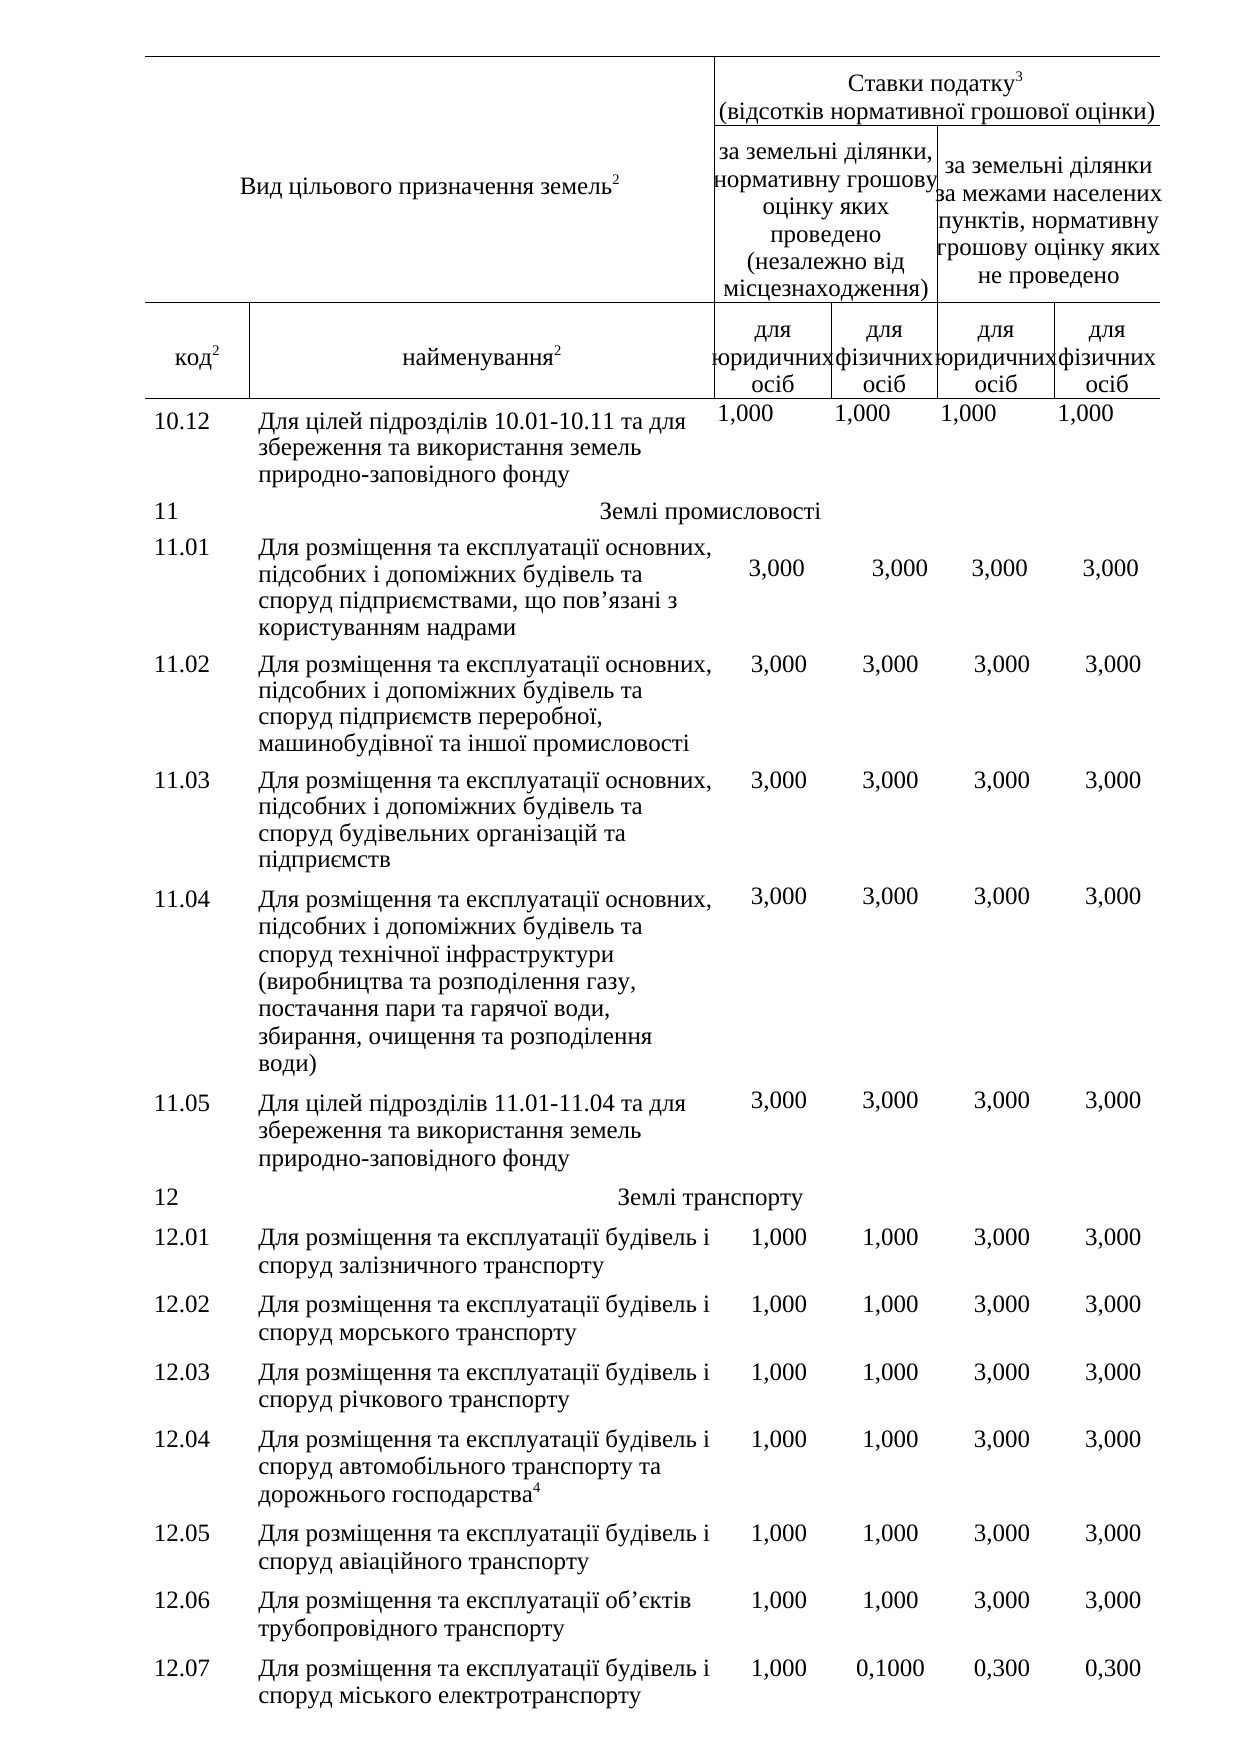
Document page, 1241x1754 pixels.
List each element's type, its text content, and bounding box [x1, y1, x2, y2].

table_cell Для розміщення та експлуатації будівель і споруд авіаційного транспорту [249, 1508, 714, 1575]
table_cell Для розміщення та експлуатації основних, підсобних і допоміжних будівель та споруд технічної інфраструктури (виробництва та розподілення газу, постачання пари та гарячої води, збирання, очищення та розподілення води) [249, 873, 714, 1077]
table_cell 1,000 [831, 399, 937, 488]
table_cell 3,000 [937, 524, 1054, 641]
table_cell 11.04 [145, 873, 249, 1077]
table_cell 1,000 [714, 1575, 831, 1642]
table_cell 3,000 [937, 1346, 1054, 1413]
table_cell 1,000 [937, 399, 1054, 488]
table_cell 1,000 [1054, 399, 1159, 488]
table_cell 12 [145, 1172, 249, 1211]
table_cell Для розміщення та експлуатації основних, підсобних і допоміжних будівель та споруд підприємств переробної, машинобудівної та іншої промисловості [249, 641, 714, 757]
table_cell 11.02 [145, 641, 249, 757]
table_cell 3,000 [937, 873, 1054, 1077]
table_cell 11 [145, 488, 249, 524]
table_cell 3,000 [1054, 873, 1159, 1077]
table_cell 10.12 [145, 399, 249, 488]
table_cell 11.01 [145, 524, 249, 641]
table_cell 1,000 [831, 1413, 937, 1507]
table_cell 1,000 [714, 1508, 831, 1575]
table_cell 3,000 [831, 524, 937, 641]
table_cell 3,000 [937, 1508, 1054, 1575]
table_cell для фізичних осіб [1055, 303, 1159, 398]
table_cell 12.03 [145, 1346, 249, 1413]
table_cell 0,300 [937, 1642, 1054, 1709]
table_cell код2 [145, 303, 249, 398]
table_cell 3,000 [937, 641, 1054, 757]
table_cell 3,000 [831, 641, 937, 757]
table_cell Для розміщення та експлуатації будівель і споруд автомобільного транспорту та дорожнього господарства4 [249, 1413, 714, 1507]
table_cell 1,000 [714, 1413, 831, 1507]
table_cell Для розміщення та експлуатації основних, підсобних і допоміжних будівель та споруд будівельних організацій та підприємств [249, 757, 714, 873]
table_cell 3,000 [1054, 1346, 1159, 1413]
table_cell Для розміщення та експлуатації об’єктів трубопровідного транспорту [249, 1575, 714, 1642]
table_cell 1,000 [714, 1279, 831, 1346]
table_cell Для розміщення та експлуатації будівель і споруд міського електротранспорту [249, 1642, 714, 1709]
table_cell 3,000 [1054, 1508, 1159, 1575]
table_cell Для розміщення та експлуатації будівель і споруд річкового транспорту [249, 1346, 714, 1413]
table_cell 0,1000 [831, 1642, 937, 1709]
table_cell 12.05 [145, 1508, 249, 1575]
table_cell 1,000 [831, 1575, 937, 1642]
table_cell 12.06 [145, 1575, 249, 1642]
table_cell 12.01 [145, 1211, 249, 1278]
table_header Ставки податку3 (відсотків нормативної грошової оцінки) [715, 57, 1159, 124]
table_cell Для розміщення та експлуатації основних, підсобних і допоміжних будівель та споруд підприємствами, що пов’язані з користуванням надрами [249, 524, 714, 641]
table_cell 1,000 [831, 1279, 937, 1346]
table_cell 1,000 [714, 399, 831, 488]
table_cell 3,000 [1054, 1211, 1159, 1278]
table_cell 11.03 [145, 757, 249, 873]
table_cell 3,000 [937, 1077, 1054, 1172]
table_cell 3,000 [1054, 757, 1159, 873]
table_cell 3,000 [714, 873, 831, 1077]
table_cell 3,000 [1054, 1575, 1159, 1642]
table_cell Землі промисловості [249, 488, 1159, 524]
table_cell 3,000 [831, 1077, 937, 1172]
table_cell 3,000 [937, 1211, 1054, 1278]
table_cell Для розміщення та експлуатації будівель і споруд морського транспорту [249, 1279, 714, 1346]
table_cell 3,000 [1054, 524, 1159, 641]
table_cell для юридичних осіб [938, 303, 1054, 398]
table_cell 12.07 [145, 1642, 249, 1709]
table_cell 1,000 [831, 1211, 937, 1278]
table_cell Для розміщення та експлуатації будівель і споруд залізничного транспорту [249, 1211, 714, 1278]
table_cell найменування2 [250, 303, 714, 398]
table_cell 1,000 [831, 1508, 937, 1575]
table_cell Для цілей підрозділів 10.01-10.11 та для збереження та використання земель природно-заповідного фонду [249, 399, 714, 488]
table_cell 3,000 [937, 1279, 1054, 1346]
table_cell 3,000 [714, 757, 831, 873]
table_cell за земельні ділянки за межами населених пунктів, нормативну грошову оцінку яких не проведено [938, 126, 1159, 302]
table_cell 3,000 [1054, 641, 1159, 757]
table_cell 3,000 [1054, 1279, 1159, 1346]
table_cell 0,300 [1054, 1642, 1159, 1709]
table_cell 3,000 [937, 1413, 1054, 1507]
table_cell 3,000 [937, 757, 1054, 873]
table_cell 1,000 [831, 1346, 937, 1413]
table_cell 3,000 [1054, 1077, 1159, 1172]
table_cell 3,000 [714, 524, 831, 641]
table_cell 11.05 [145, 1077, 249, 1172]
table_cell 12.02 [145, 1279, 249, 1346]
table_cell 3,000 [1054, 1413, 1159, 1507]
table_cell 12.04 [145, 1413, 249, 1507]
table_cell для фізичних осіб [832, 303, 937, 398]
table_cell 1,000 [714, 1642, 831, 1709]
table_cell 3,000 [831, 873, 937, 1077]
table_cell 3,000 [714, 641, 831, 757]
table_cell Землі транспорту [249, 1172, 1159, 1211]
table_cell 3,000 [937, 1575, 1054, 1642]
table_cell 1,000 [714, 1211, 831, 1278]
table_cell 1,000 [714, 1346, 831, 1413]
table_header Вид цільового призначення земель2 [145, 57, 714, 302]
table_cell за земельні ділянки, нормативну грошову оцінку яких проведено (незалежно від місцезнаходження) [715, 126, 937, 302]
table_cell для юридичних осіб [715, 303, 831, 398]
table_cell 3,000 [831, 757, 937, 873]
table_cell Для цілей підрозділів 11.01-11.04 та для збереження та використання земель природно-заповідного фонду [249, 1077, 714, 1172]
table_cell 3,000 [714, 1077, 831, 1172]
